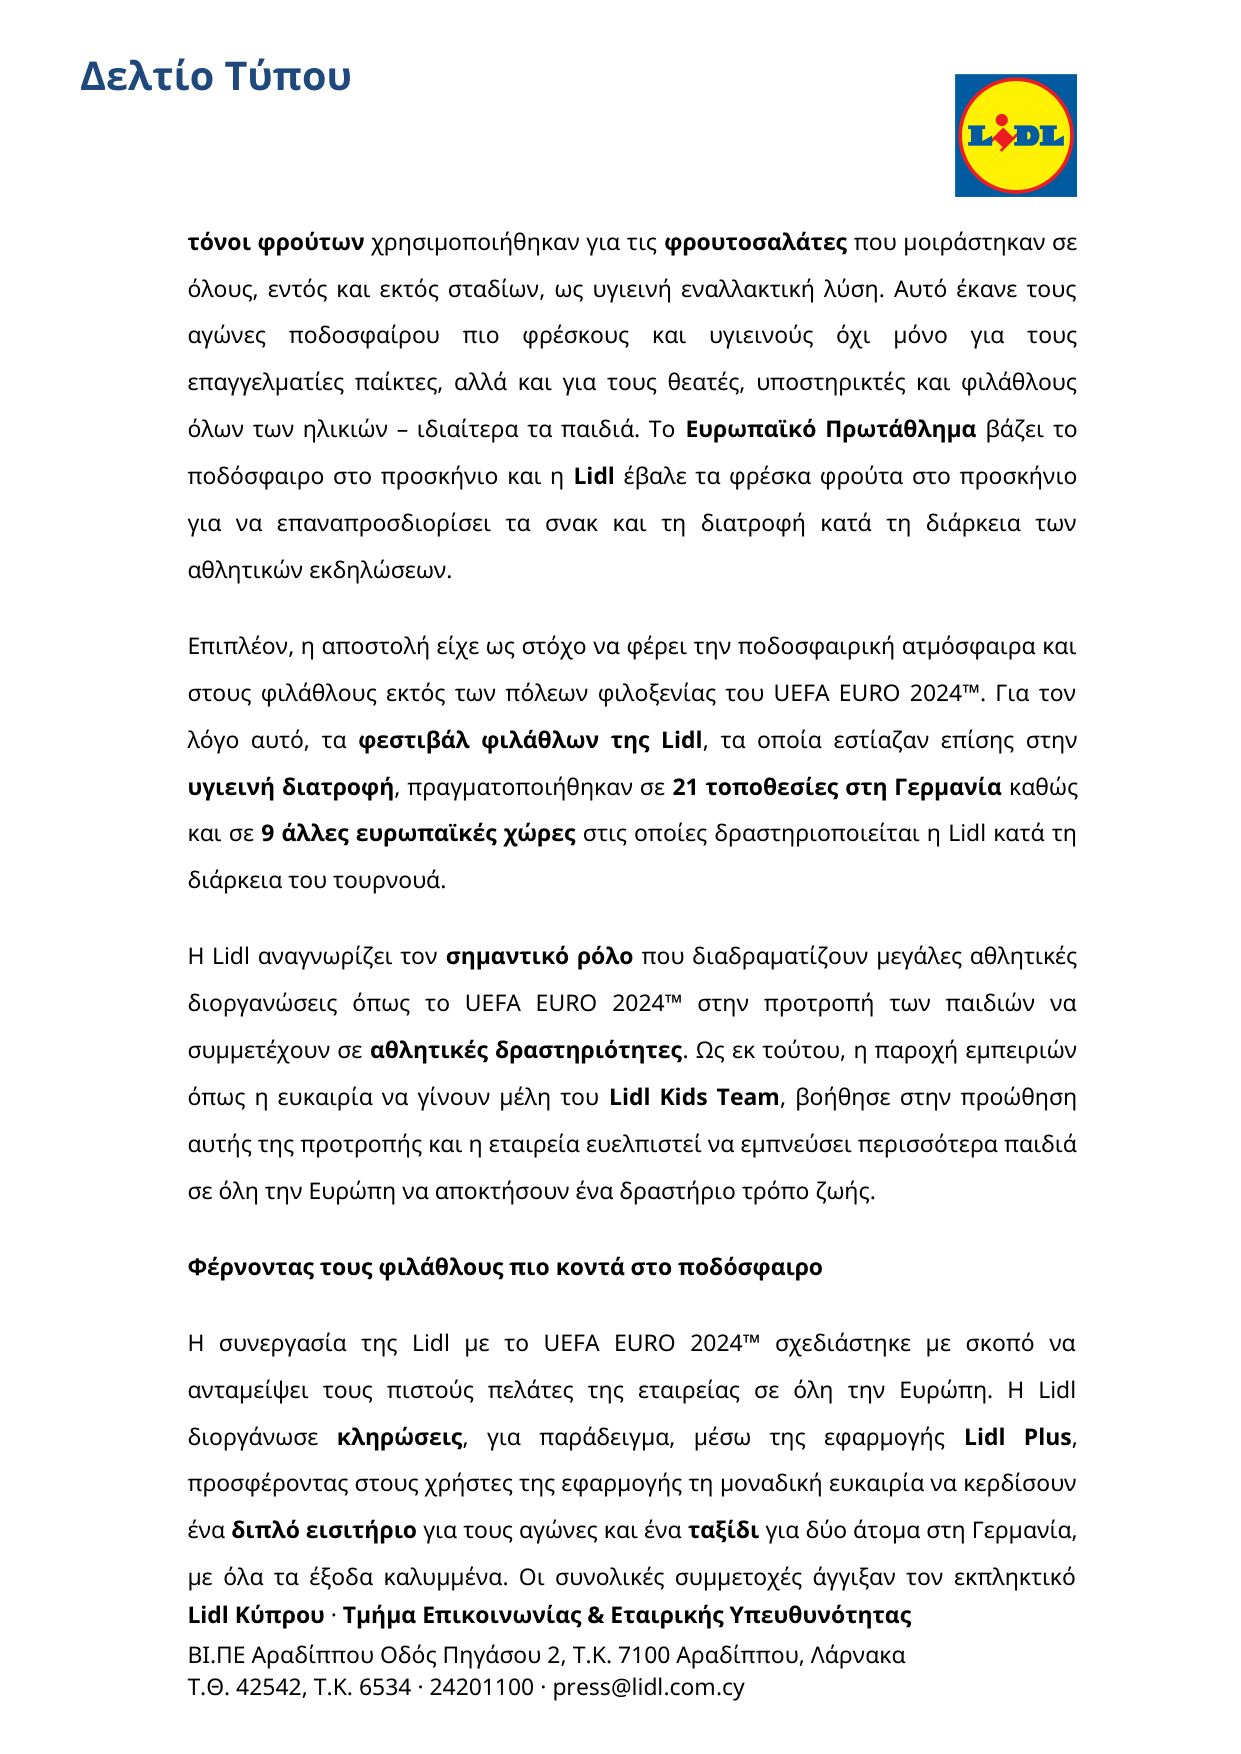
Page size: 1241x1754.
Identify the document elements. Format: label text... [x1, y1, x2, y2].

text Φέρνοντας τους φιλάθλους πιο κοντά στο ποδόσφαιρο [187, 1251, 1078, 1282]
text Επιπλέον, η αποστολή είχε ως στόχο να φέρει την ποδοσφαιρική ατμόσφαιρα και στους φιλάθλους εκτός των πόλεων φιλοξενίας του UEFA EURO 2024™. Για τον λόγο αυτό, τα φεστιβάλ φιλάθλων της Lidl, τα οποία εστίαζαν επίσης στην υγιεινή διατροφή, πραγματοποιήθηκαν σε 21 τοποθεσίες στη Γερμανία καθώς και σε 9 άλλες ευρωπαϊκές χώρες στις οποίες δραστηριοποιείται η Lidl κατά τη διάρκεια του τουρνουά. [187, 630, 1078, 896]
text Η Lidl αναγνωρίζει τον σημαντικό ρόλο που διαδραματίζουν μεγάλες αθλητικές διοργανώσεις όπως το UEFA EURO 2024™ στην προτροπή των παιδιών να συμμετέχουν σε αθλητικές δραστηριότητες. Ως εκ τούτου, η παροχή εμπειριών όπως η ευκαιρία να γίνουν μέλη του Lidl Kids Team, βοήθησε στην προώθηση αυτής της προτροπής και η εταιρεία ευελπιστεί να εμπνεύσει περισσότερα παιδιά σε όλη την Ευρώπη να αποκτήσουν ένα δραστήριο τρόπο ζωής. [187, 940, 1078, 1206]
picture [954, 73, 1078, 198]
